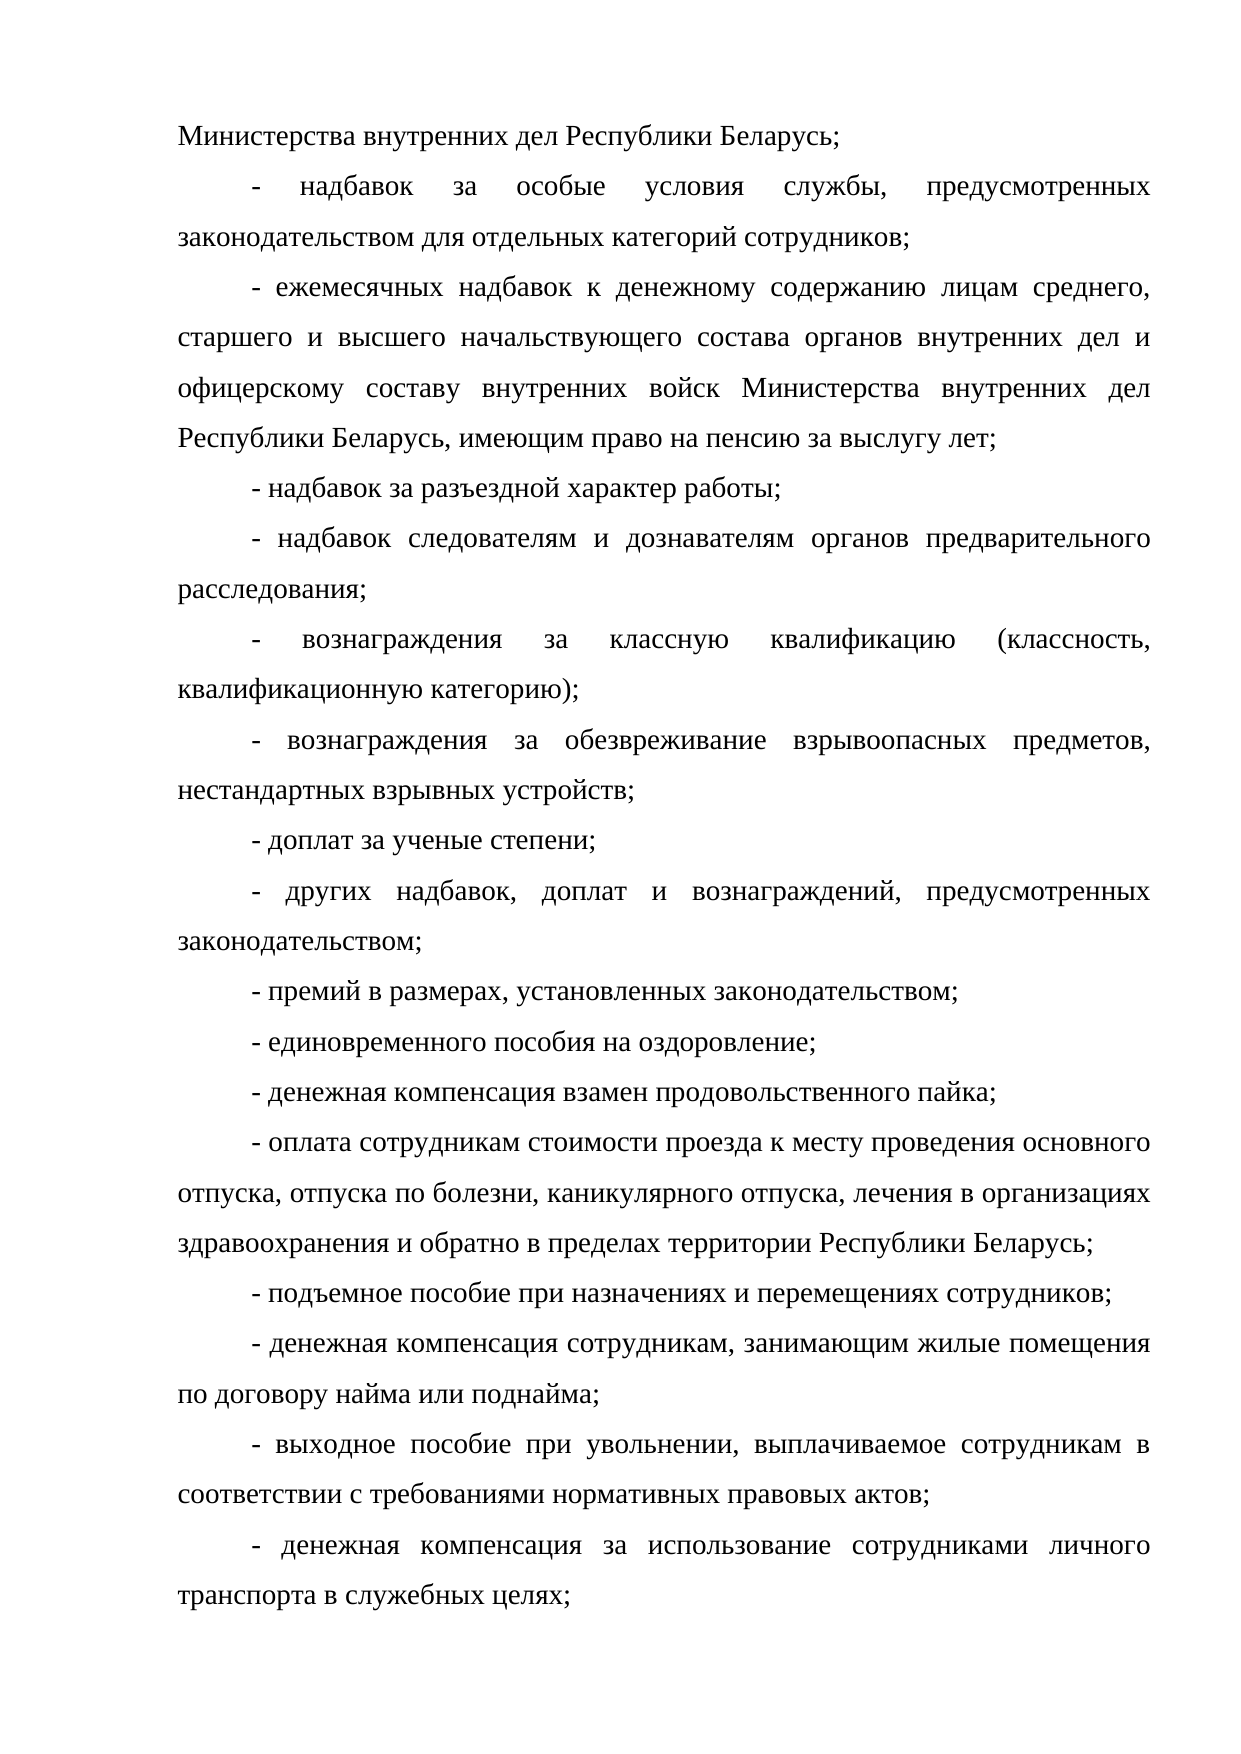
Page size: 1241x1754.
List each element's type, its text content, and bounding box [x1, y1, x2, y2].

text - денежная компенсация взамен продовольственного пайка; [177, 1074, 1152, 1108]
text - других надбавок, доплат и вознаграждений, предусмотренных законодательством; [177, 873, 1152, 957]
text - надбавок следователям и дознавателям органов предварительного расследования; [177, 521, 1152, 604]
text - денежная компенсация за использование сотрудниками личного транспорта в служебных целях; [177, 1527, 1152, 1611]
text - доплат за ученые степени; [177, 822, 1152, 856]
text - вознаграждения за обезвреживание взрывоопасных предметов, нестандартных взрывных устройств; [177, 722, 1152, 806]
text - надбавок за разъездной характер работы; [177, 470, 1152, 504]
text - вознаграждения за классную квалификацию (классность, квалификационную категорию); [177, 621, 1152, 705]
text - выходное пособие при увольнении, выплачиваемое сотрудникам в соответствии с требованиями нормативных правовых актов; [177, 1426, 1152, 1510]
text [177, 118, 1152, 152]
text - надбавок за особые условия службы, предусмотренных законодательством для отдельных категорий сотрудников; [177, 168, 1152, 252]
text - премий в размерах, установленных законодательством; [177, 973, 1152, 1007]
text - денежная компенсация сотрудникам, занимающим жилые помещения по договору найма или поднайма; [177, 1326, 1152, 1409]
text - единовременного пособия на оздоровление; [177, 1024, 1152, 1057]
text - оплата сотрудникам стоимости проезда к месту проведения основного отпуска, отпуска по болезни, каникулярного отпуска, лечения в организациях здравоохранения и обратно в пределах территории Республики Беларусь; [177, 1124, 1152, 1258]
text - ежемесячных надбавок к денежному содержанию лицам среднего, старшего и высшего начальствующего состава органов внутренних дел и офицерскому составу внутренних войск Министерства внутренних дел Республики Беларусь, имеющим право на пенсию за выслугу лет; [177, 269, 1152, 453]
text - подъемное пособие при назначениях и перемещениях сотрудников; [177, 1275, 1152, 1309]
